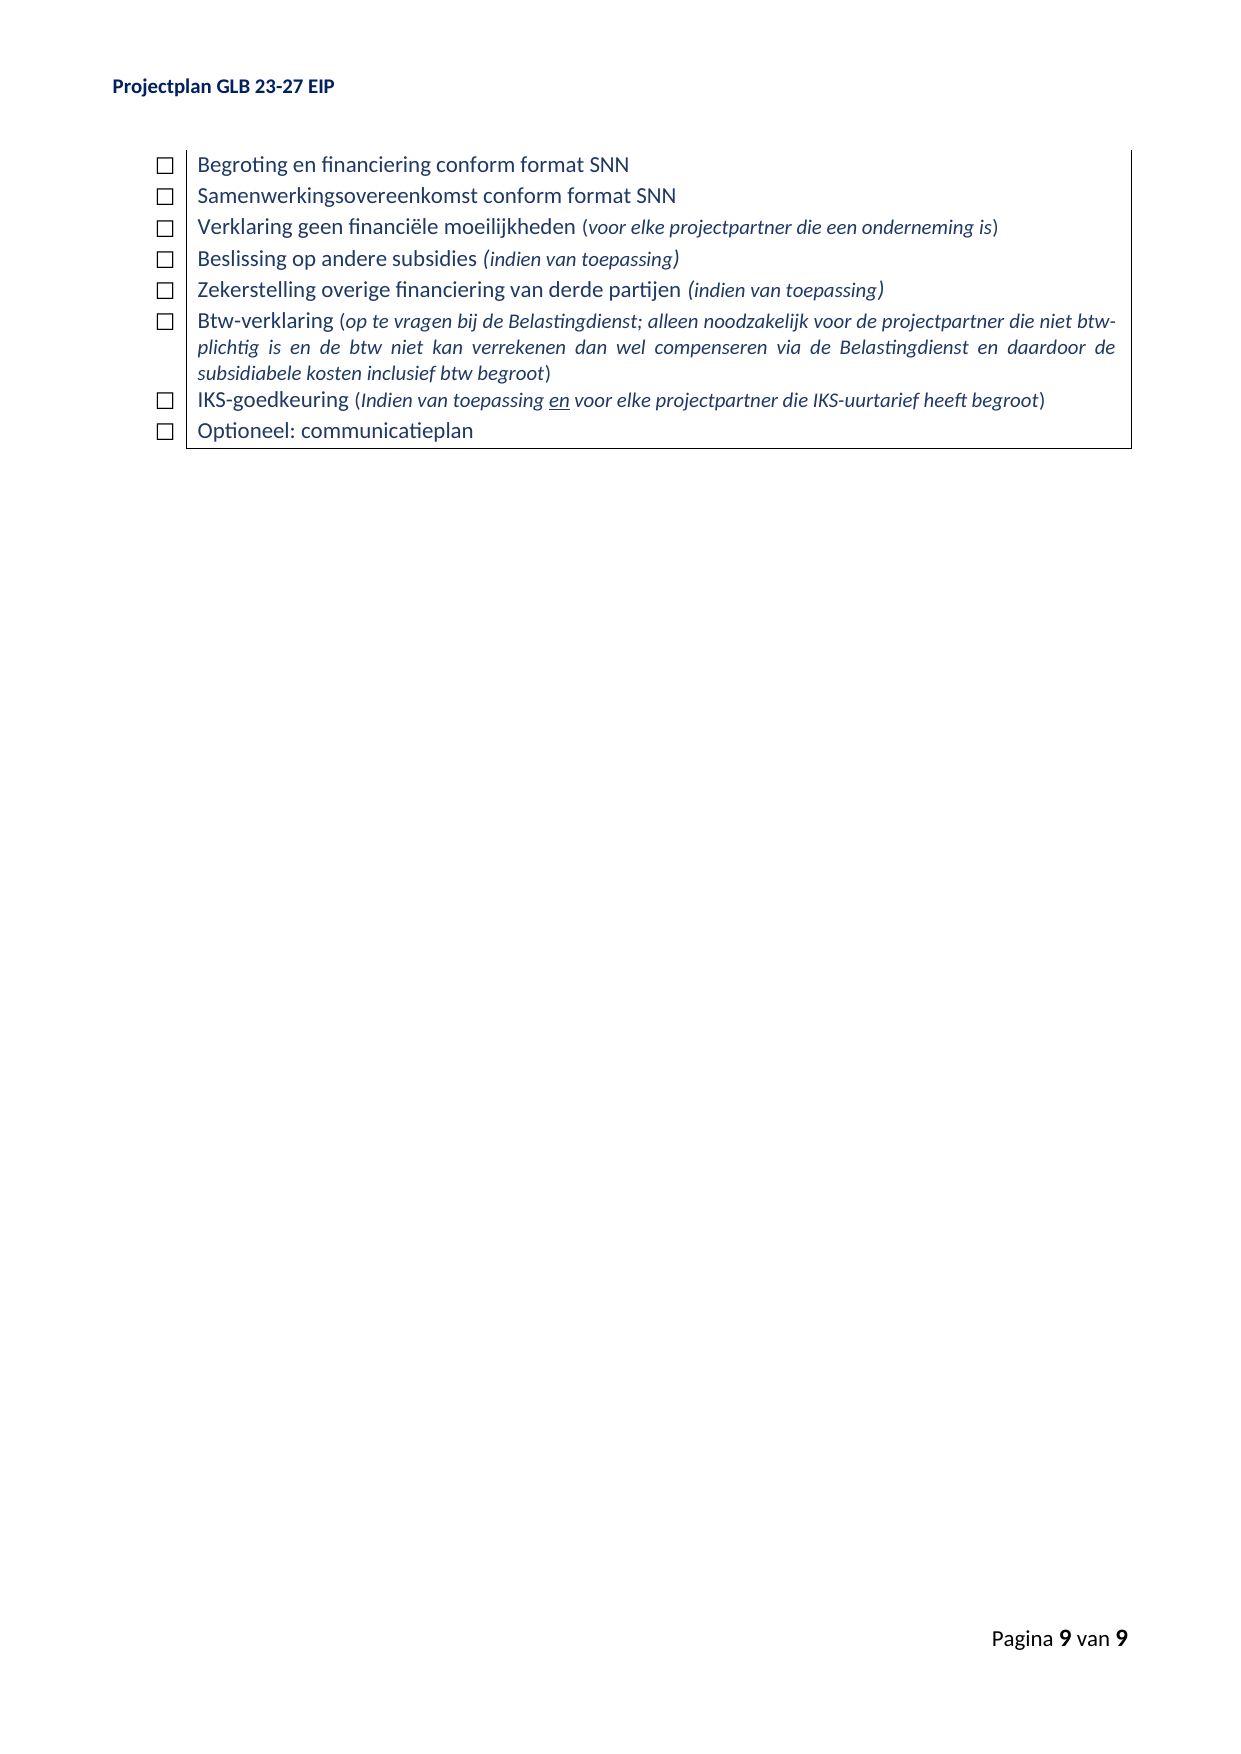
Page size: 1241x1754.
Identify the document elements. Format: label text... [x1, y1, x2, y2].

table_cell Optioneel: communicatieplan [187, 416, 1131, 448]
table_cell Samenwerkingsovereenkomst conform format SNN [187, 181, 1131, 212]
table_cell Begroting en financiering conform format SNN [187, 150, 1131, 181]
table_cell IKS-goedkeuring (Indien van toepassing en voor elke projectpartner die IKS-uurtarief heeft begroot) [187, 385, 1131, 416]
table_cell Zekerstelling overige financiering van derde partijen (indien van toepassing) [187, 275, 1131, 306]
table_cell Beslissing op andere subsidies (indien van toepassing) [187, 244, 1131, 275]
table_cell Verklaring geen financiële moeilijkheden (voor elke projectpartner die een onderneming is) [187, 213, 1131, 244]
table_cell Btw-verklaring (op te vragen bij de Belastingdienst; alleen noodzakelijk voor de projectpartner die niet btw-plichtig is en de btw niet kan verrekenen dan wel compenseren via de Belastingdienst en daardoor de subsidiabele kosten inclusief btw begroot) [187, 306, 1131, 385]
